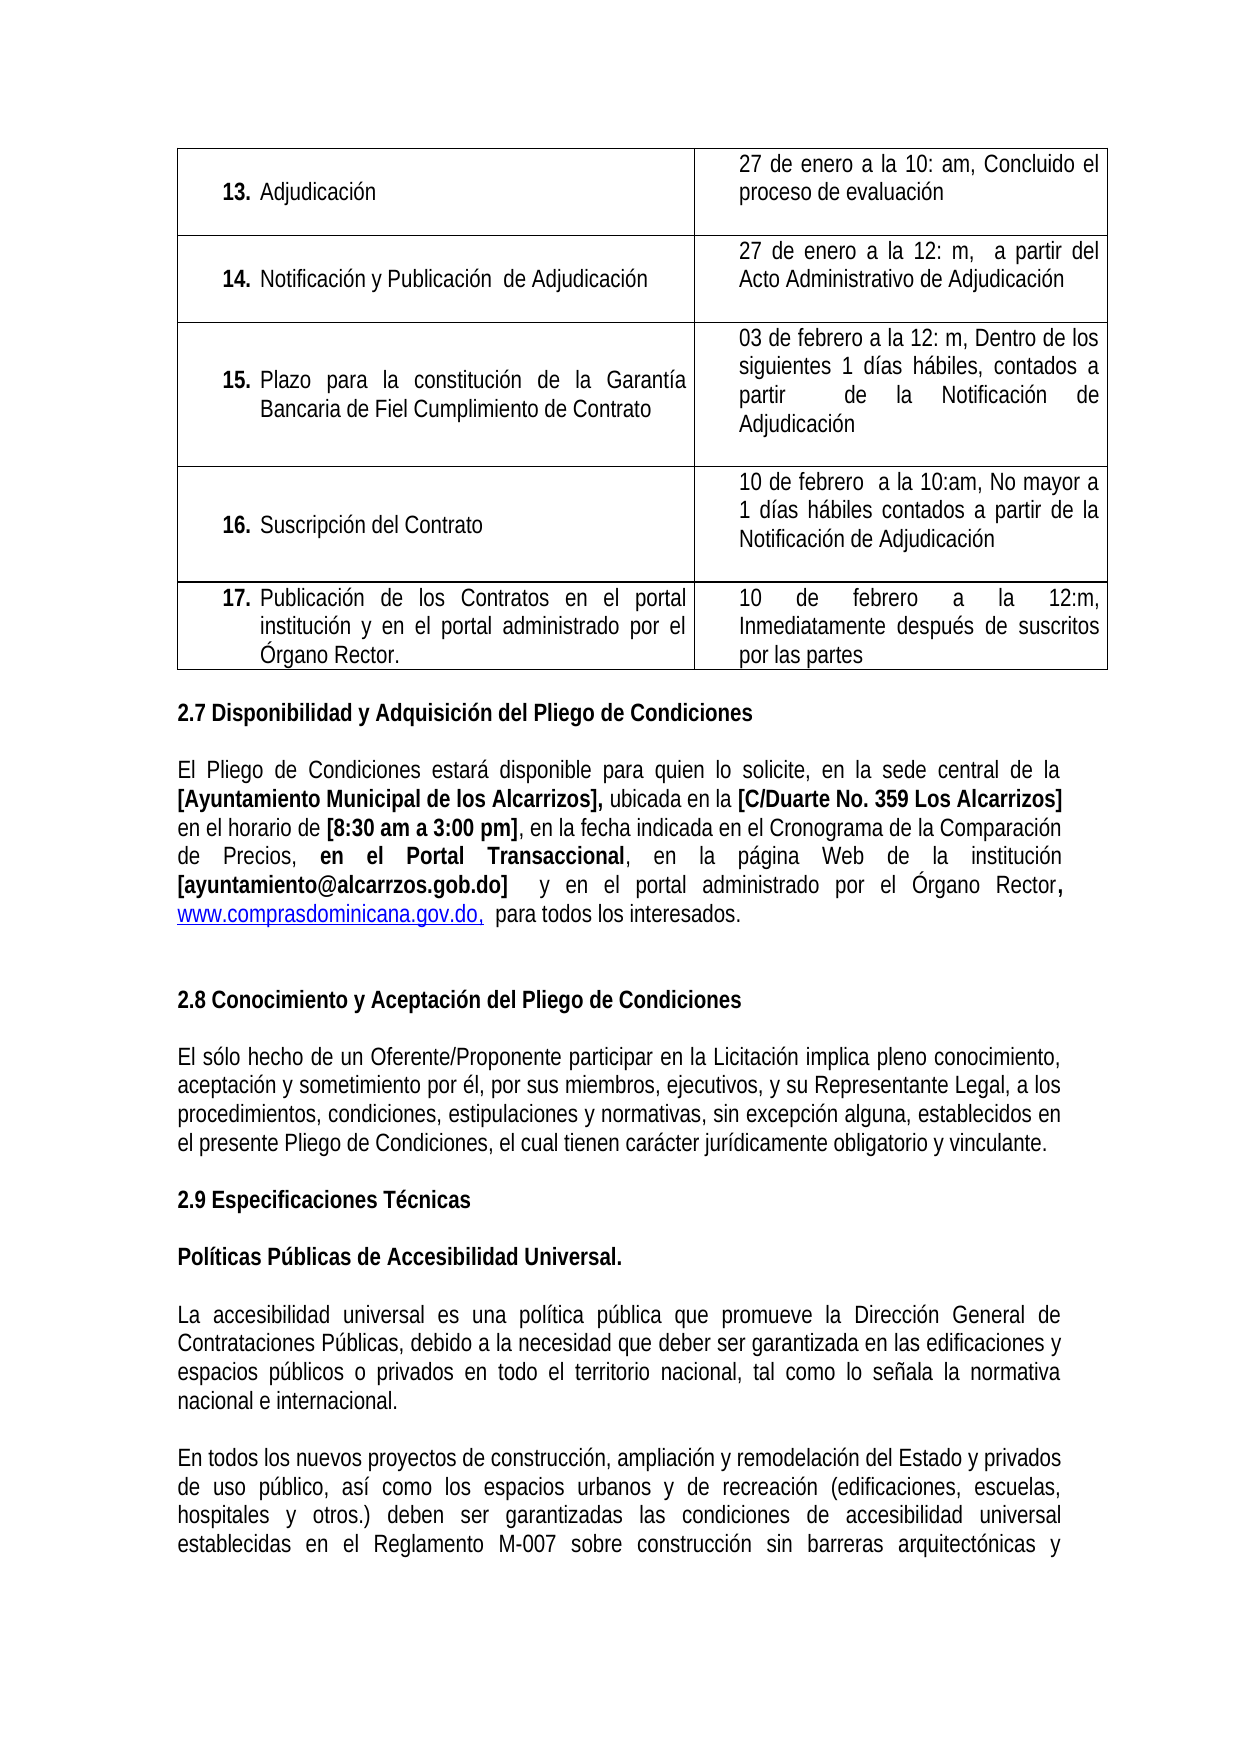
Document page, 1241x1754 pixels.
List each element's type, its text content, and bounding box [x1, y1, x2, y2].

table_cell Notificación y Publicación de Adjudicación [178, 236, 694, 322]
text 2.8 Conocimiento y Aceptación del Pliego de Condiciones [177, 984, 1063, 1013]
table_cell Adjudicación [178, 149, 694, 234]
text El Pliego de Condiciones estará disponible para quien lo solicite, en la sede central de la [Ayuntamiento Municipal de los Alcarrizos], ubicada en la [C/Duarte No. 359 Los Alcarrizos] en el horario de [8:30 am a 3:00 pm], en la fecha indicada en el Cronograma de la Comparación de Precios, en el Portal Transaccional, en la página Web de la institución [ayuntamiento@alcarrzos.gob.do] y en el portal administrado por el Órgano Rector, www.comprasdominicana.gov.do, para todos los interesados. [177, 755, 1063, 927]
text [177, 1443, 1063, 1557]
table_cell 27 de enero a la 12: m, a partir del Acto Administrativo de Adjudicación [695, 236, 1107, 322]
table_cell 27 de enero a la 10: am, Concluido el proceso de evaluación [695, 149, 1107, 234]
text 2.9 Especificaciones Técnicas [177, 1185, 1063, 1214]
text La accesibilidad universal es una política pública que promueve la Dirección General de Contrataciones Públicas, debido a la necesidad que deber ser garantizada en las edificaciones y espacios públicos o privados en todo el territorio nacional, tal como lo señala la normativa nacional e internacional. [177, 1300, 1063, 1414]
text 2.7 Disponibilidad y Adquisición del Pliego de Condiciones [177, 698, 1063, 727]
table_cell Suscripción del Contrato [178, 467, 694, 581]
text Políticas Públicas de Accesibilidad Universal. [177, 1242, 1063, 1271]
table_cell Plazo para la constitución de la Garantía Bancaria de Fiel Cumplimiento de Contrato [178, 323, 694, 466]
table_cell 03 de febrero a la 12: m, Dentro de los siguientes 1 días hábiles, contados a partir de la Notificación de Adjudicación [695, 323, 1107, 466]
table_cell 10 de febrero a la 12:m, Inmediatamente después de suscritos por las partes [695, 583, 1107, 668]
table_cell 10 de febrero a la 10:am, No mayor a 1 días hábiles contados a partir de la Notificación de Adjudicación [695, 467, 1107, 581]
text El sólo hecho de un Oferente/Proponente participar en la Licitación implica pleno conocimiento, aceptación y sometimiento por él, por sus miembros, ejecutivos, y su Representante Legal, a los procedimientos, condiciones, estipulaciones y normativas, sin excepción alguna, establecidos en el presente Pliego de Condiciones, el cual tienen carácter jurídicamente obligatorio y vinculante. [177, 1042, 1063, 1156]
table_cell Publicación de los Contratos en el portal institución y en el portal administrado por el Órgano Rector. [178, 583, 694, 668]
